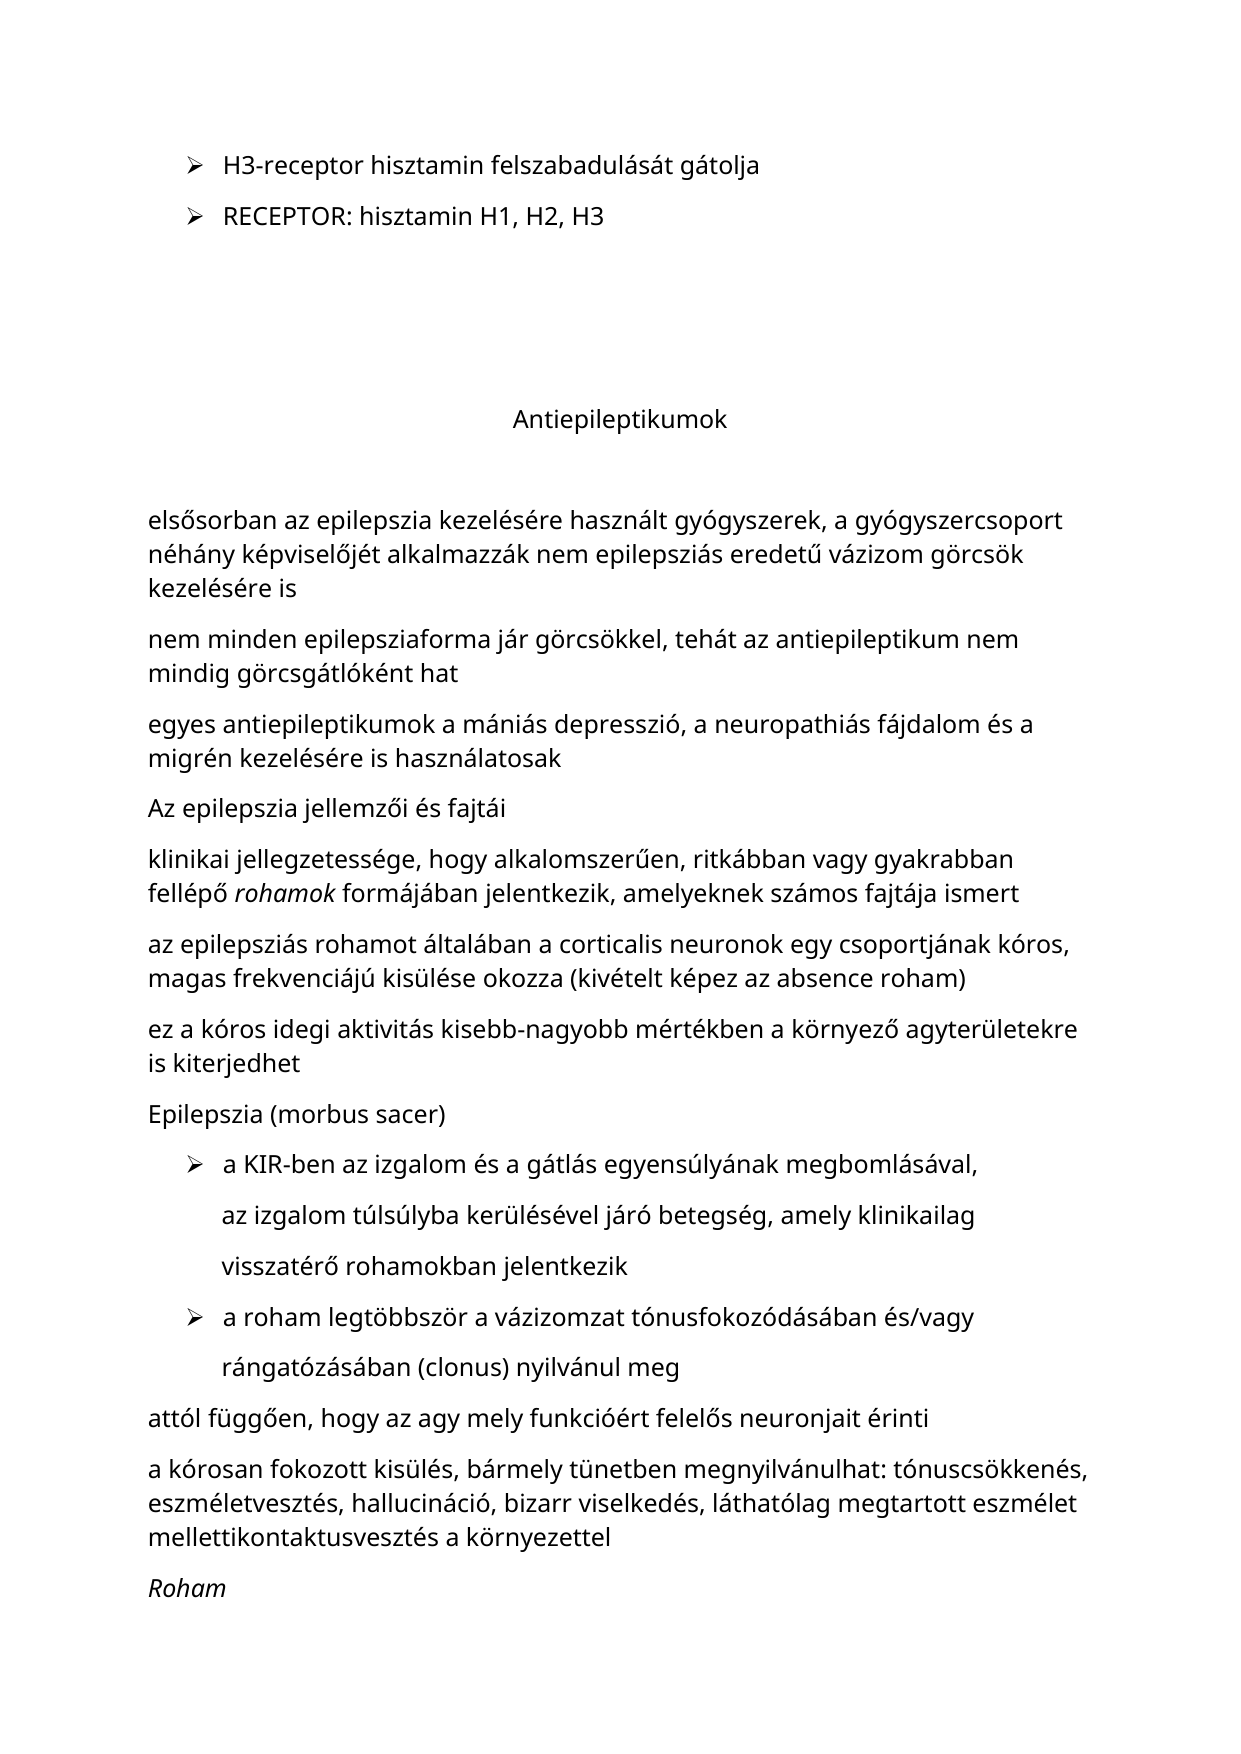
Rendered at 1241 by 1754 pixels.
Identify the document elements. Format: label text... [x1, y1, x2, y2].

list a roham legtöbbször a vázizomzat tónusfokozódásában és/vagy [185, 1299, 1093, 1333]
text Az epilepszia jellemzői és fajtái [148, 791, 1093, 825]
text az epilepsziás rohamot általában a corticalis neuronok egy csoportjának kóros, magas frekvenciájú kisülése okozza (kivételt képez az absence roham) [148, 927, 1093, 995]
text Epilepszia (morbus sacer) [148, 1096, 1093, 1130]
text visszatérő rohamokban jelentkezik [148, 1248, 1093, 1282]
text Roham [148, 1570, 1093, 1604]
text nem minden epilepsziaforma jár görcsökkel, tehát az antiepileptikum nem mindig görcsgátlóként hat [148, 622, 1093, 690]
list H3-receptor hisztamin felszabadulását gátolja [185, 148, 1093, 182]
list a KIR-ben az izgalom és a gátlás egyensúlyának megbomlásával, [185, 1147, 1093, 1181]
text attól függően, hogy az agy mely funkcióért felelős neuronjait érinti [148, 1401, 1093, 1435]
text klinikai jellegzetessége, hogy alkalomszerűen, ritkábban vagy gyakrabban fellépő rohamok formájában jelentkezik, amelyeknek számos fajtája ismert [148, 842, 1093, 910]
list RECEPTOR: hisztamin H1, H2, H3 [185, 198, 1093, 232]
text egyes antiepileptikumok a mániás depresszió, a neuropathiás fájdalom és a migrén kezelésére is használatosak [148, 706, 1093, 774]
text Antiepileptikumok [148, 401, 1093, 435]
text rángatózásában (clonus) nyilvánul meg [148, 1350, 1093, 1384]
text ez a kóros idegi aktivitás kisebb-nagyobb mértékben a környező agyterületekre is kiterjedhet [148, 1011, 1093, 1079]
text elsősorban az epilepszia kezelésére használt gyógyszerek, a gyógyszercsoport néhány képviselőjét alkalmazzák nem epilepsziás eredetű vázizom görcsök kezelésére is [148, 503, 1093, 605]
text a kórosan fokozott kisülés, bármely tünetben megnyilvánulhat: tónuscsökkenés, eszméletvesztés, hallucináció, bizarr viselkedés, láthatólag megtartott eszmélet mellettikontaktusvesztés a környezettel [148, 1451, 1093, 1553]
text az izgalom túlsúlyba kerülésével járó betegség, amely klinikailag [148, 1198, 1093, 1232]
